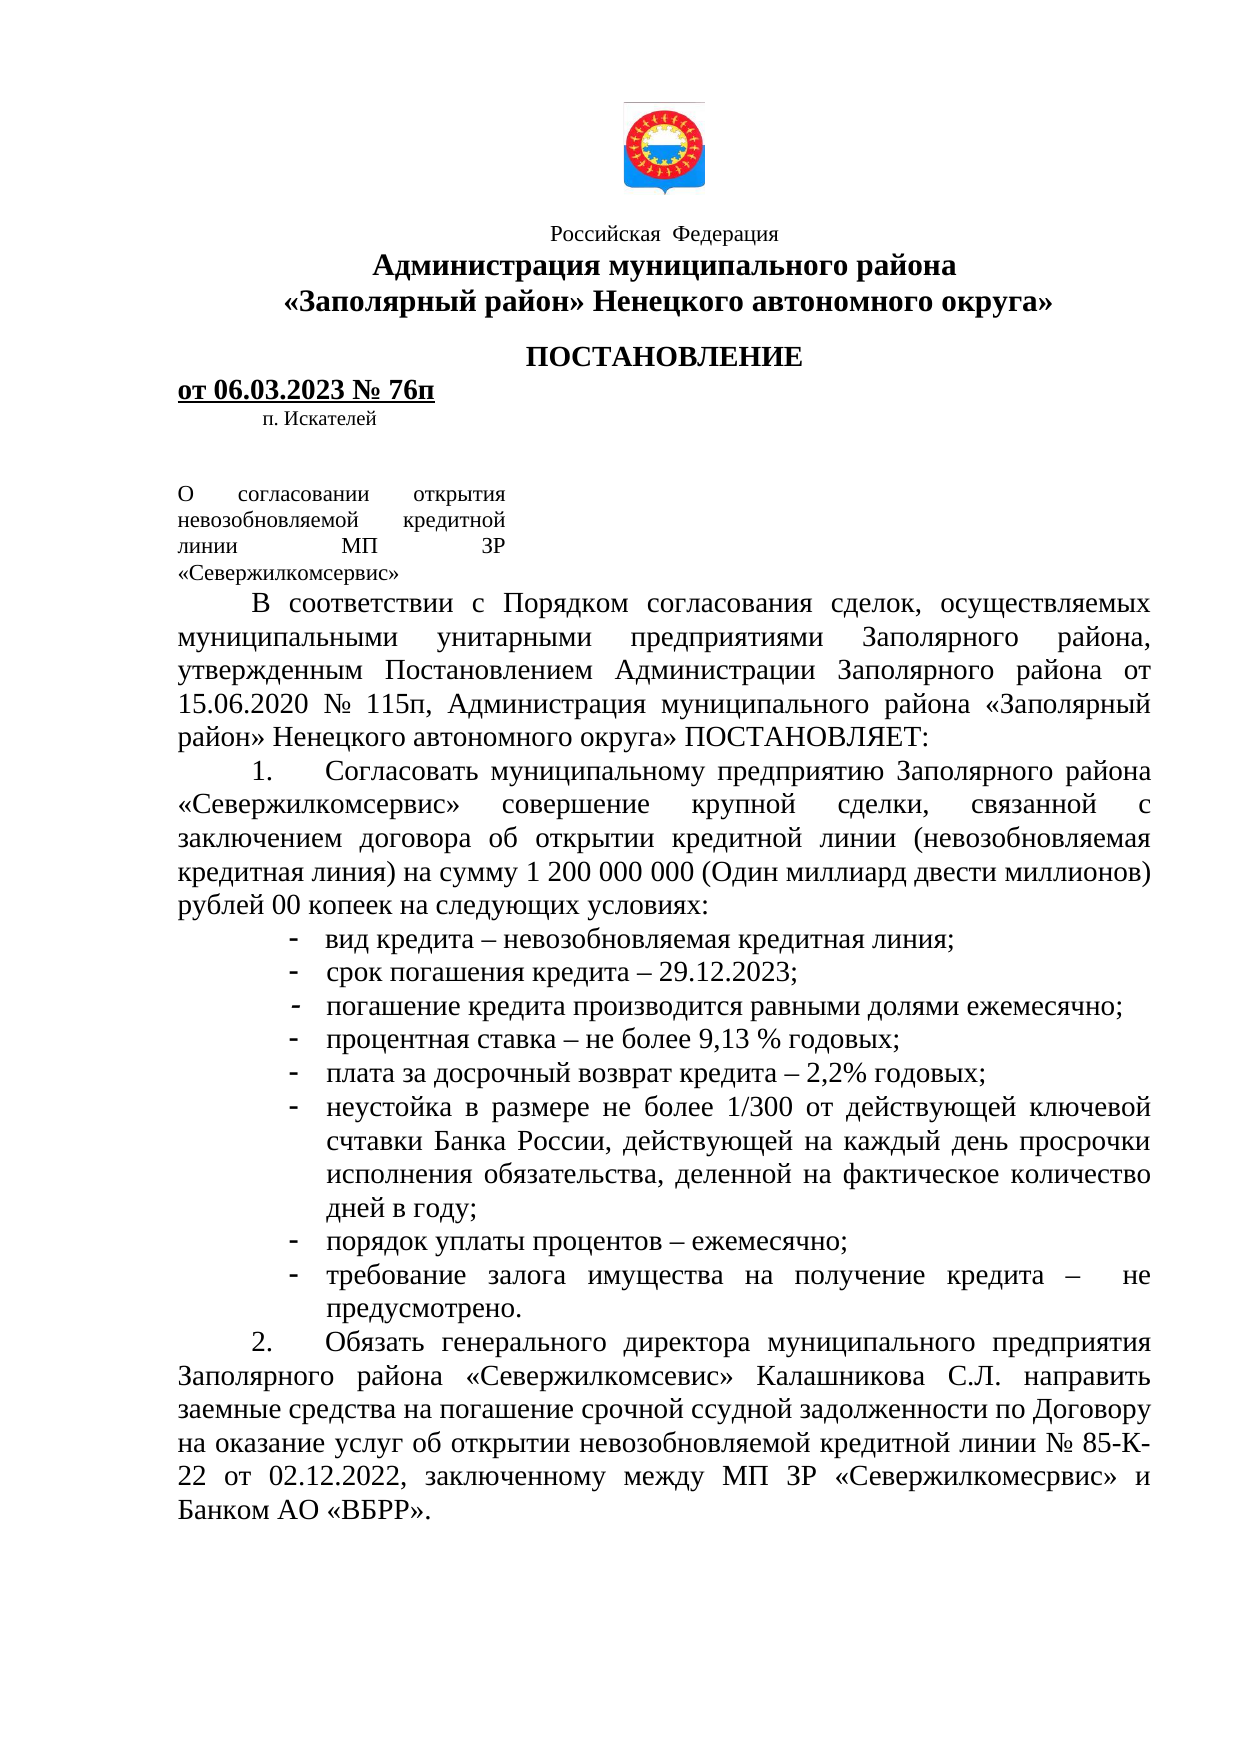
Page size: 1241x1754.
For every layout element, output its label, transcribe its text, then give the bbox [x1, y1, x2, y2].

text Администрация муниципального района [177, 246, 1152, 282]
list погашение кредита производится равными долями ежемесячно; [288, 988, 1152, 1022]
list плата за досрочный возврат кредита – 2,2% годовых; [288, 1055, 1152, 1089]
text В соответствии с Порядком согласования сделок, осуществляемых муниципальными унитарными предприятиями Заполярного района, утвержденным Постановлением Администрации Заполярного района от 15.06.2020 № 115п, Администрация муниципального района «Заполярный район» Ненецкого автономного округа» ПОСТАНОВЛЯЕТ: [177, 585, 1152, 753]
list порядок уплаты процентов – ежемесячно; [288, 1223, 1152, 1257]
text ПОСТАНОВЛЕНИЕ [177, 339, 1152, 372]
text от 06.03.2023 № 76п [177, 372, 1152, 406]
text п. Искателей [236, 406, 1152, 430]
list срок погашения кредита – 29.12.2023; [288, 954, 1152, 988]
list вид кредита – невозобновляемая кредитная линия; [266, 921, 1152, 954]
picture [623, 102, 705, 195]
list Обязать генерального директора муниципального предприятия Заполярного района «Севержилкомсевис» Калашникова С.Л. направить заемные средства на погашение срочной ссудной задолженности по Договору на оказание услуг об открытии невозобновляемой кредитной линии № 85-К-22 от 02.12.2022, заключенному между МП ЗР «Севержилкомесрвис» и Банком АО «ВБРР». [177, 1324, 1152, 1525]
list процентная ставка – не более 9,13 % годовых; [288, 1022, 1152, 1055]
table_header О согласовании открытия невозобновляемой кредитной линии МП ЗР «Севержилкомсервис» [166, 480, 517, 585]
list неустойка в размере не более 1/300 от действующей ключевой счтавки Банка России, действующей на каждый день просрочки исполнения обязательства, деленной на фактическое количество дней в году; [288, 1089, 1152, 1223]
text «Заполярный район» Ненецкого автономного округа» [177, 282, 1152, 318]
text Российская Федерация [177, 220, 1152, 246]
list Согласовать муниципальному предприятию Заполярного района «Севержилкомсервис» совершение крупной сделки, связанной с заключением договора об открытии кредитной линии (невозобновляемая кредитная линия) на сумму 1 200 000 000 (Один миллиард двести миллионов) рублей 00 копеек на следующих условиях: [177, 753, 1152, 921]
list требование залога имущества на получение кредита – не предусмотрено. [288, 1257, 1152, 1324]
